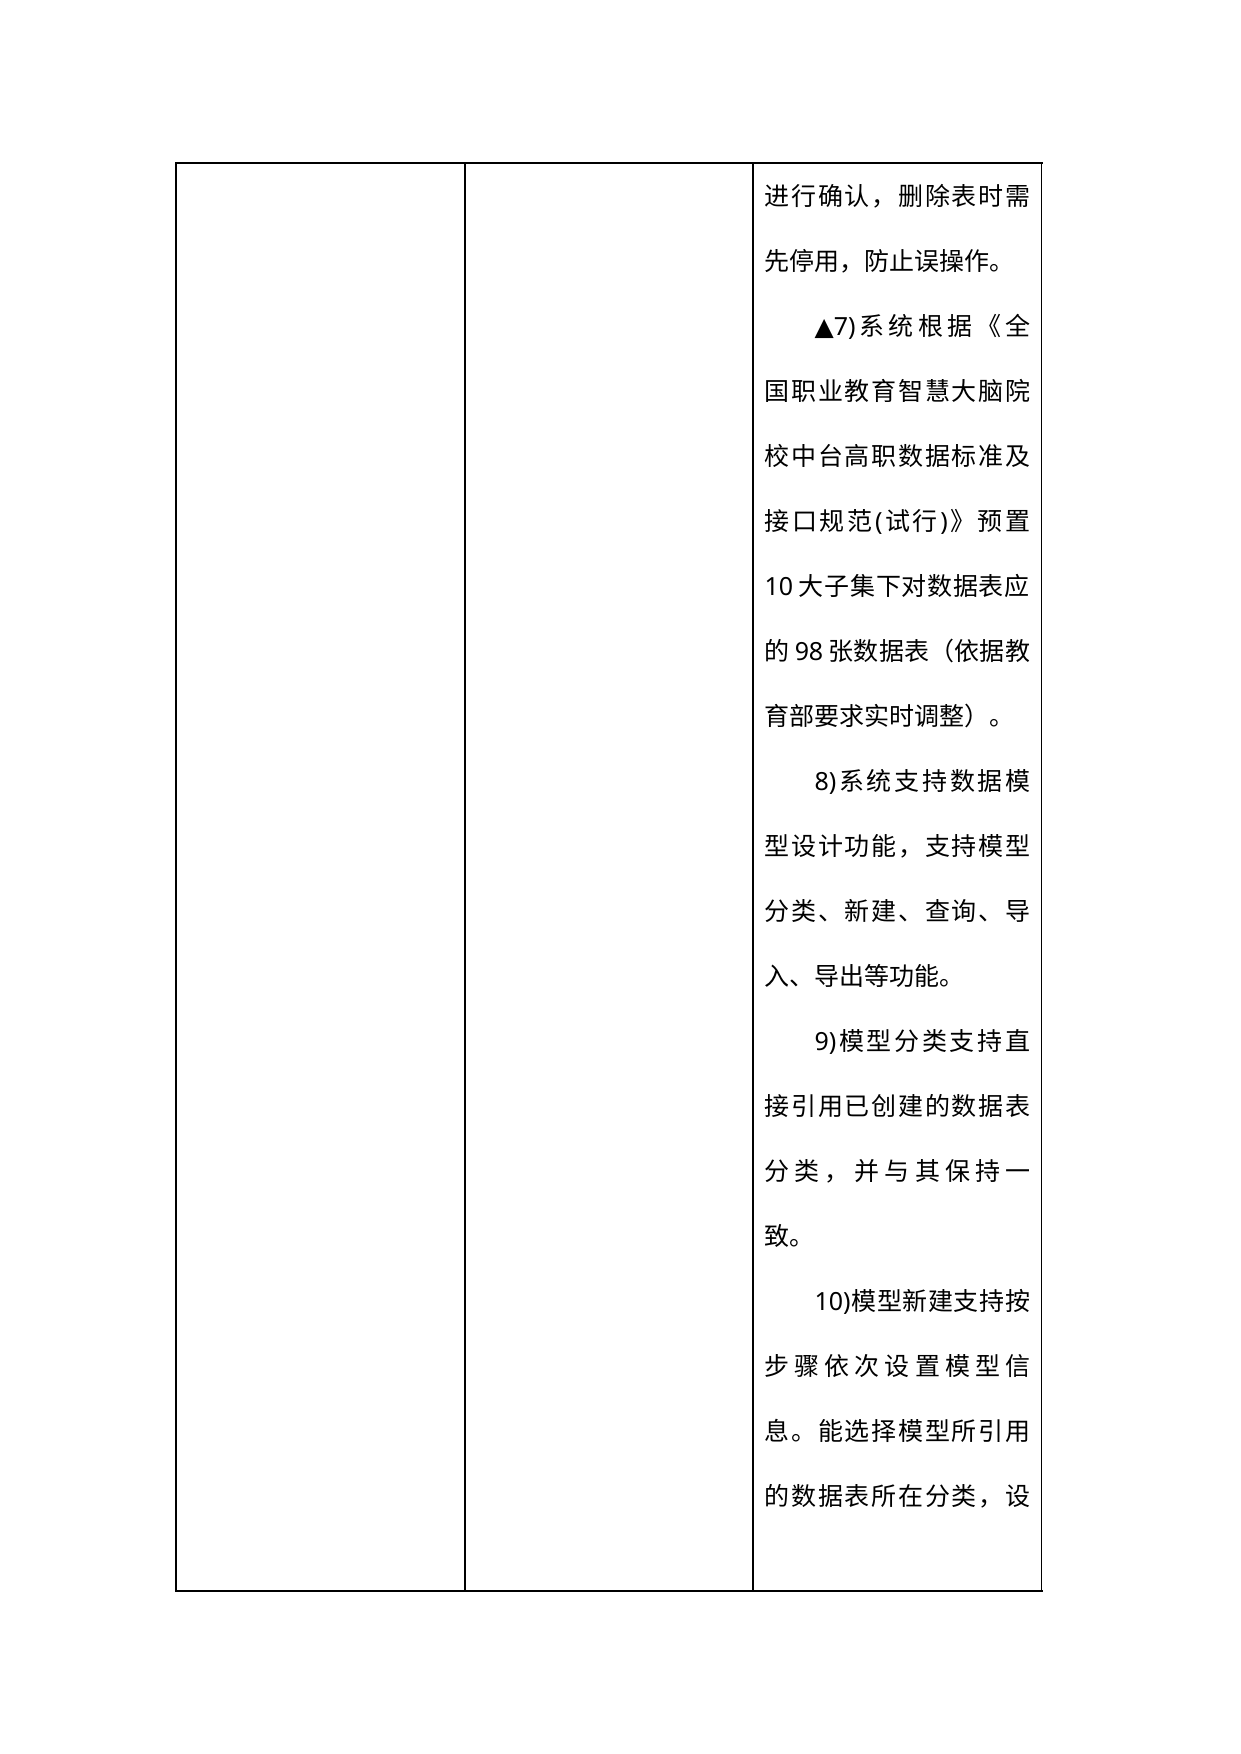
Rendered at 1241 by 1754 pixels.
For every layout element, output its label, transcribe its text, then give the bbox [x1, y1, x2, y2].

table_cell 1 [466, 164, 752, 1590]
table_cell [177, 164, 464, 1590]
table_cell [754, 164, 1041, 1590]
